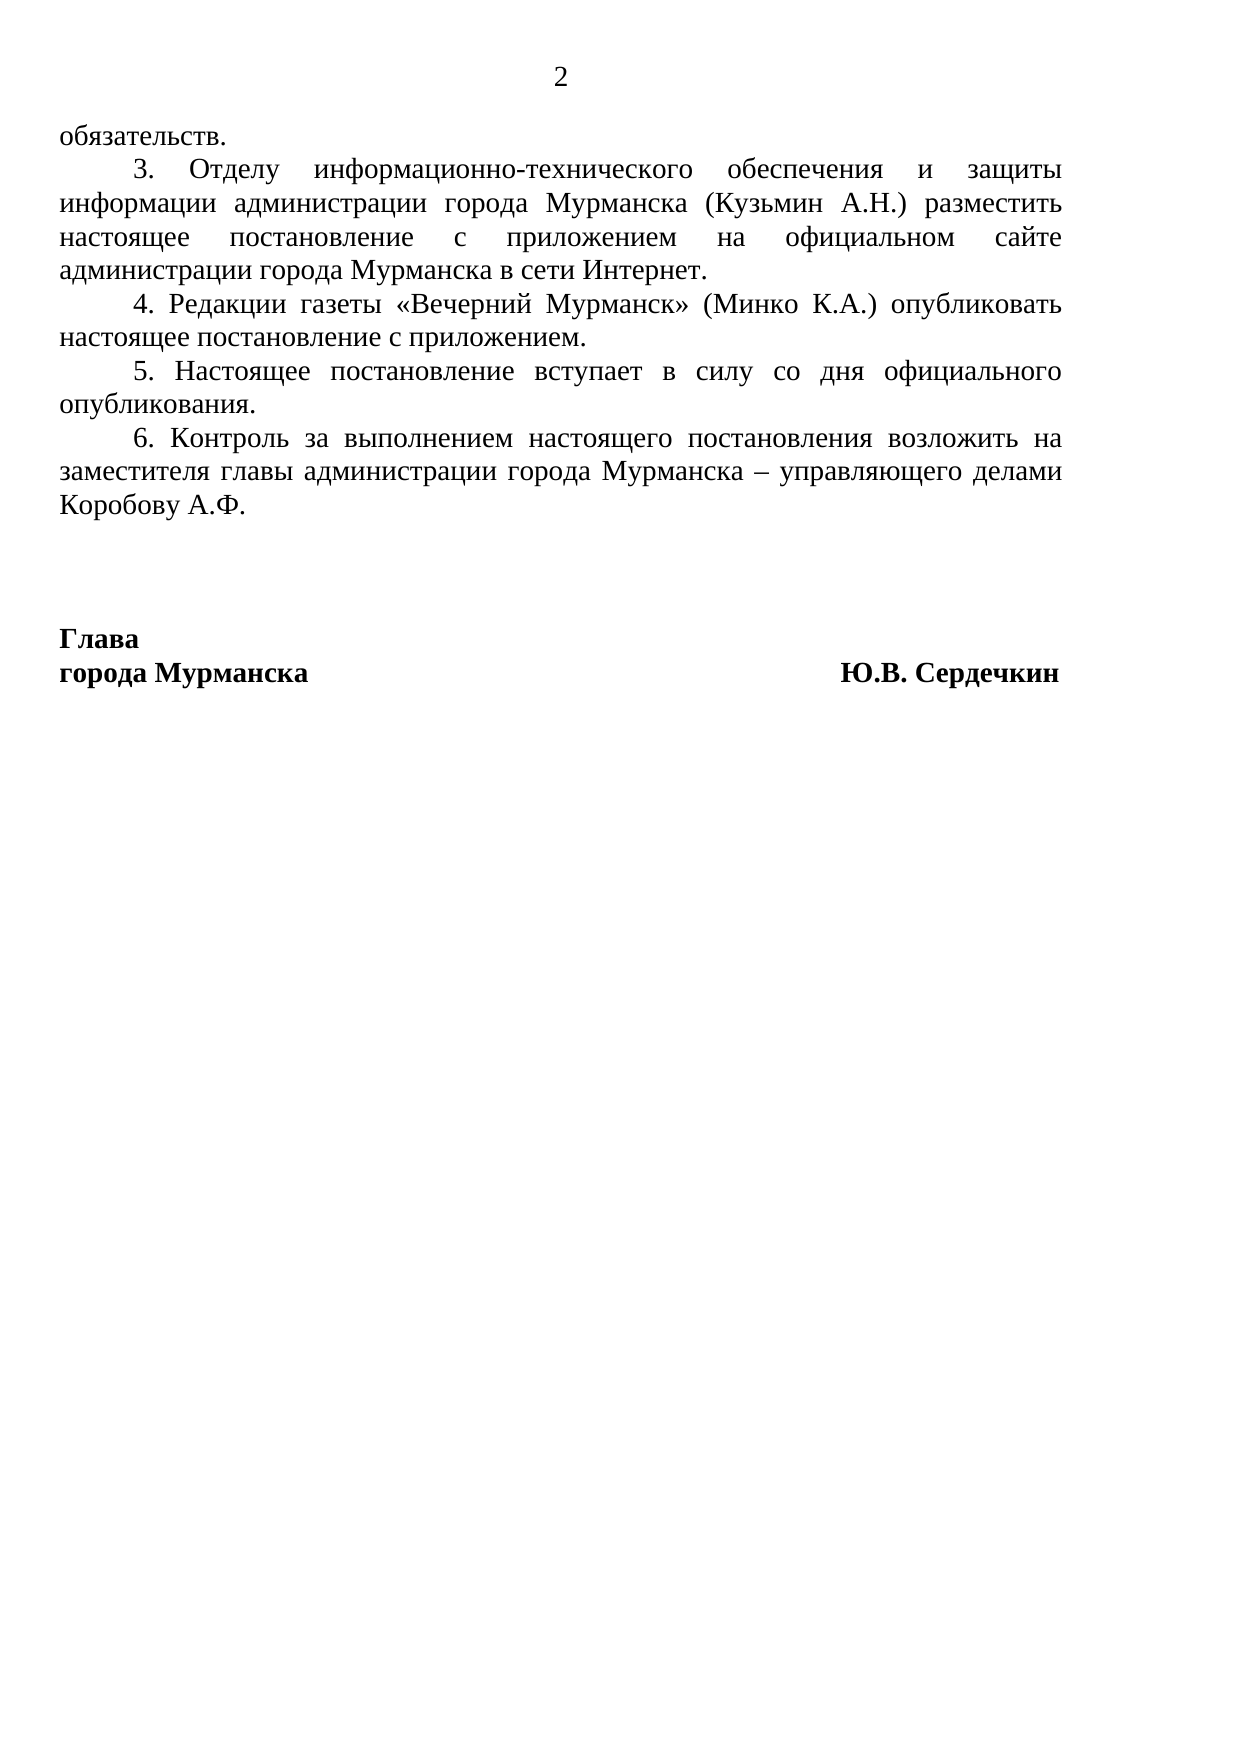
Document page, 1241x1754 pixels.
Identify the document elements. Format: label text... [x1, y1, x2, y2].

text 6. Контроль за выполнением настоящего постановления возложить на заместителя главы администрации города Мурманска – управляющего делами Коробову А.Ф. [59, 420, 1063, 521]
text 3. Отделу информационно-технического обеспечения и защиты информации администрации города Мурманска (Кузьмин А.Н.) разместить настоящее постановление с приложением на официальном сайте администрации города Мурманска в сети Интернет. [59, 152, 1063, 286]
text Глава [59, 621, 1063, 655]
text 5. Настоящее постановление вступает в силу со дня официального опубликования. [59, 353, 1063, 420]
text города Мурманска Ю.В. Сердечкин [59, 655, 1063, 688]
text 4. Редакции газеты «Вечерний Мурманск» (Минко К.А.) опубликовать настоящее постановление с приложением. [59, 286, 1063, 353]
